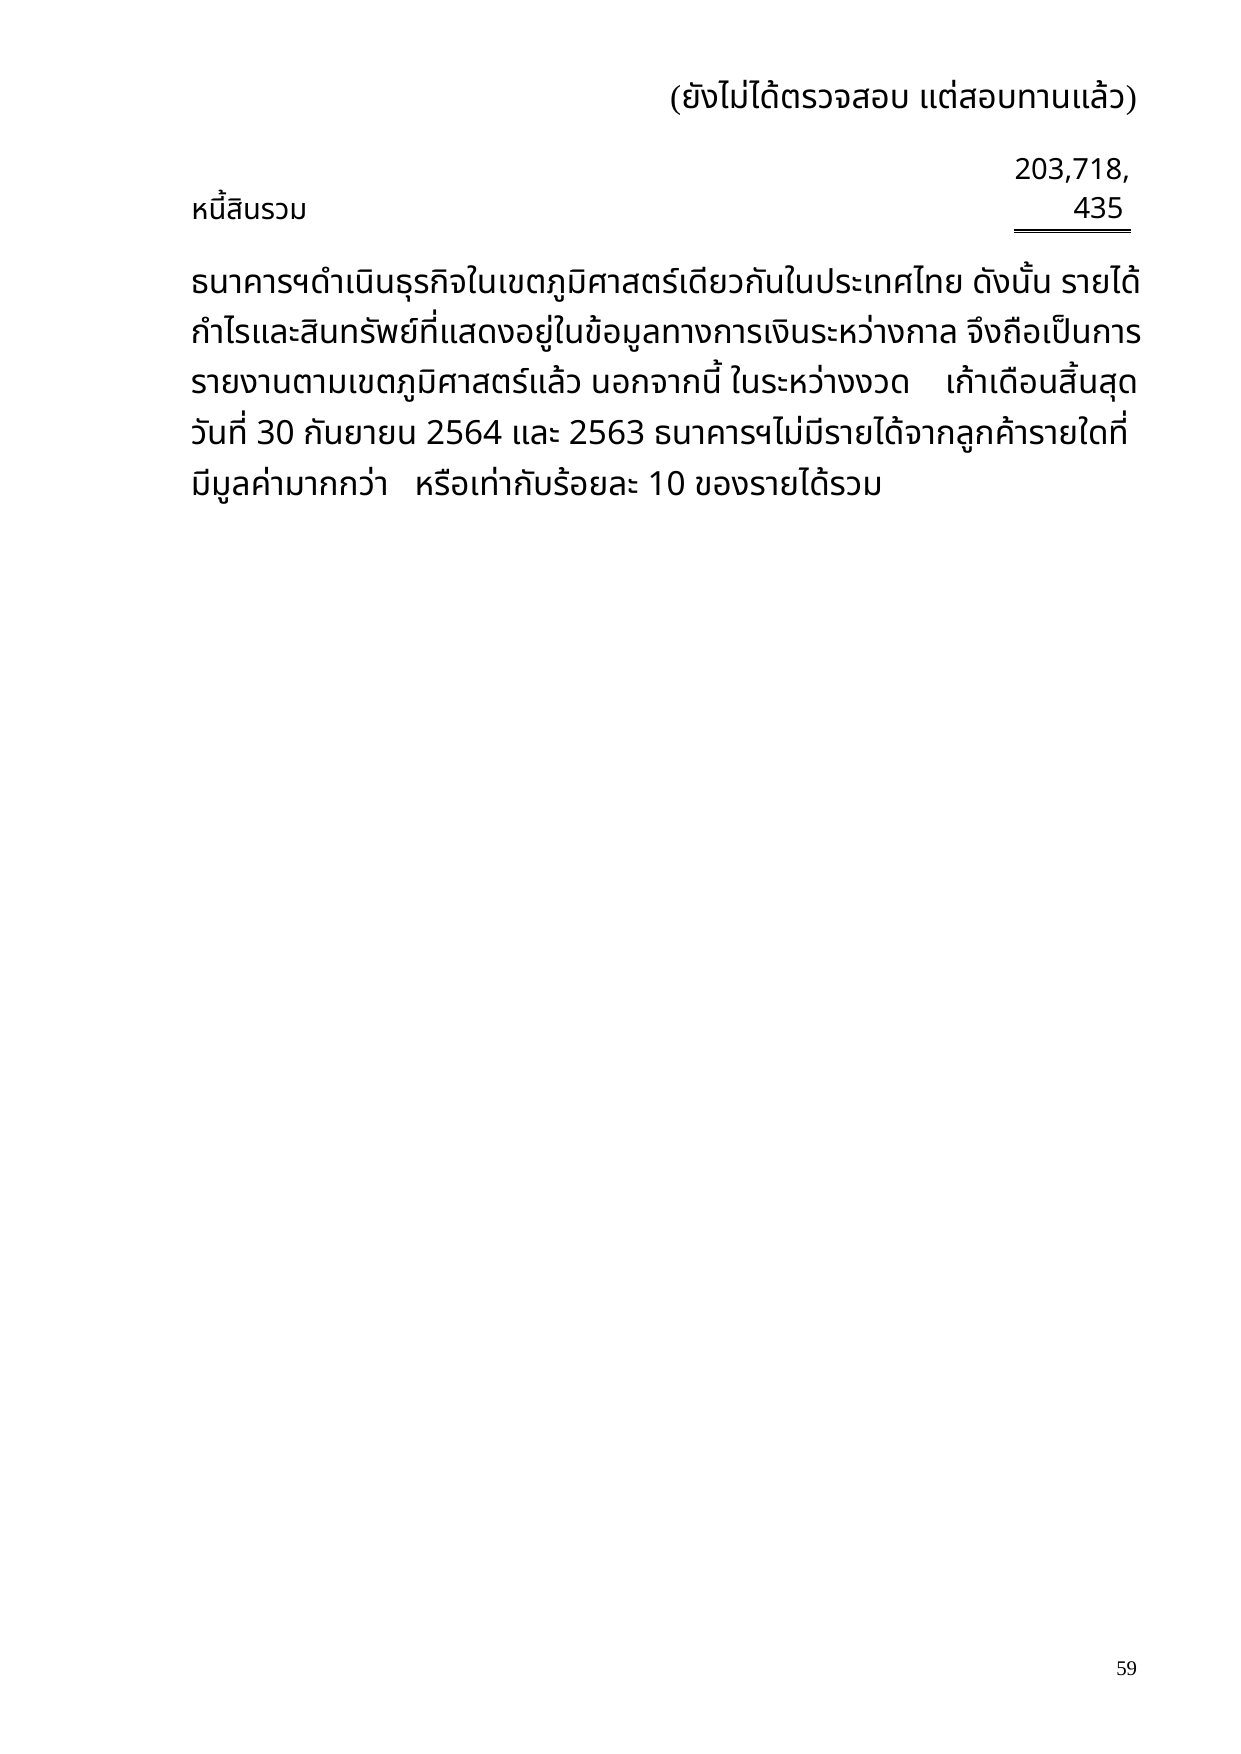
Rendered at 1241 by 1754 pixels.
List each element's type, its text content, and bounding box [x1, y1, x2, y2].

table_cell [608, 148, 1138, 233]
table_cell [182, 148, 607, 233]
text ธนาคารฯดำเนินธุรกิจในเขตภูมิศาสตร์เดียวกันในประเทศไทย ดังนั้น รายได้ กำไรและสินทรัพย์ที่แสดงอยู่ในข้อมูลทางการเงินระหว่างกาล จึงถือเป็นการรายงานตามเขตภูมิศาสตร์แล้ว นอกจากนี้ ในระหว่างงวด เก้าเดือนสิ้นสุดวันที่ 30 กันยายน 2564 และ 2563 ธนาคารฯไม่มีรายได้จากลูกค้ารายใดที่มีมูลค่ามากกว่า หรือเท่ากับร้อยละ 10 ของรายได้รวม [191, 258, 1147, 510]
